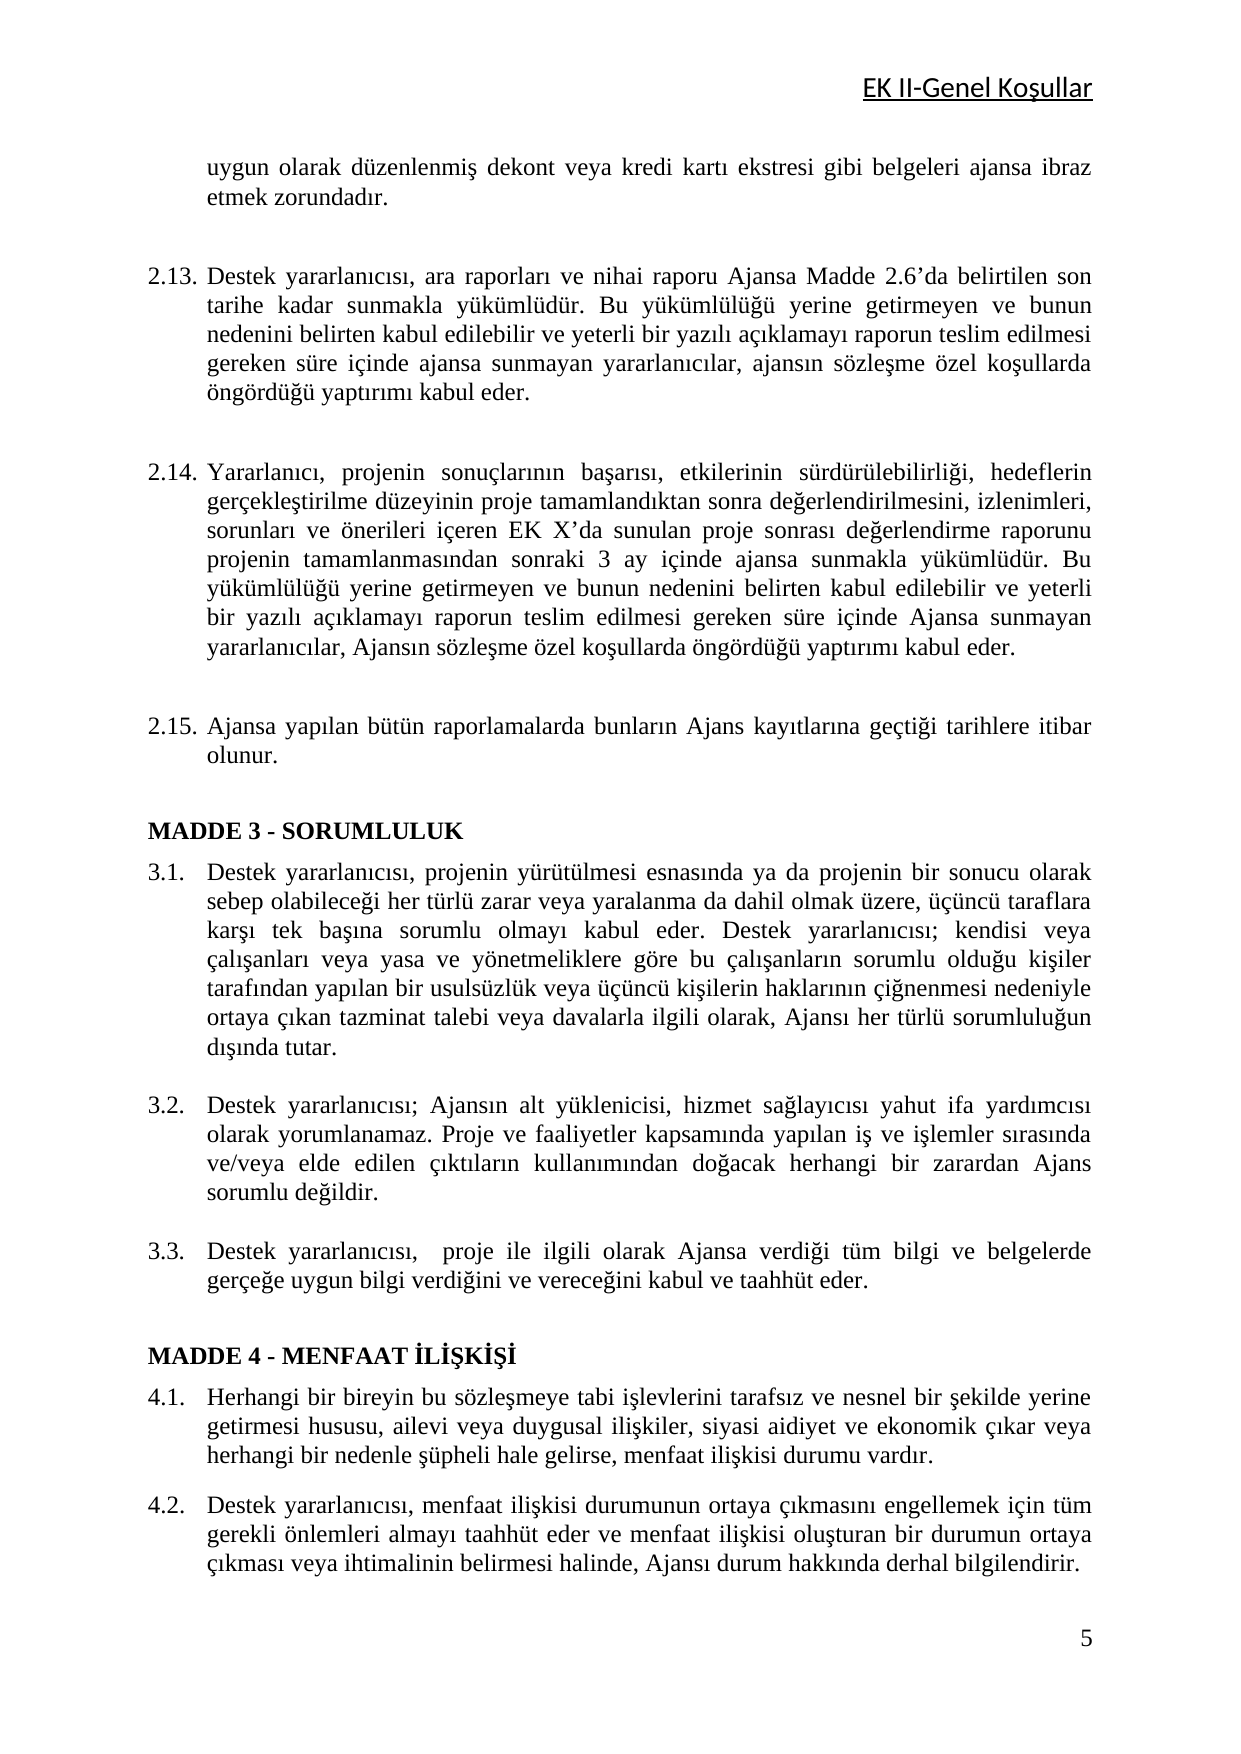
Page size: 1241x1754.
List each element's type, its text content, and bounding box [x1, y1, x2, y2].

list Destek yararlanıcısı; Ajansın alt yüklenicisi, hizmet sağlayıcısı yahut ifa yardımcısı olarak yorumlanamaz. Proje ve faaliyetler kapsamında yapılan iş ve işlemler sırasında ve/veya elde edilen çıktıların kullanımından doğacak herhangi bir zarardan Ajans sorumlu değildir. [148, 1090, 1093, 1207]
subtitle MADDE 3 - SORUMLULUK [148, 819, 1129, 844]
text 4.2. Destek yararlanıcısı, menfaat ilişkisi durumunun ortaya çıkmasını engellemek için tüm gerekli önlemleri almayı taahhüt eder ve menfaat ilişkisi oluşturan bir durumun ortaya çıkması veya ihtimalinin belirmesi halinde, Ajansı durum hakkında derhal bilgilendirir. [148, 1490, 1093, 1577]
list Destek yararlanıcısı, proje ile ilgili olarak Ajansa verdiği tüm bilgi ve belgelerde gerçeğe uygun bilgi verdiğini ve vereceğini kabul ve taahhüt eder. [148, 1236, 1093, 1294]
list Destek yararlanıcısı, projenin yürütülmesi esnasında ya da projenin bir sonucu olarak sebep olabileceği her türlü zarar veya yaralanma da dahil olmak üzere, üçüncü taraflara karşı tek başına sorumlu olmayı kabul eder. Destek yararlanıcısı; kendisi veya çalışanları veya yasa ve yönetmeliklere göre bu çalışanların sorumlu olduğu kişiler tarafından yapılan bir usulsüzlük veya üçüncü kişilerin haklarının çiğnenmesi nedeniyle ortaya çıkan tazminat talebi veya davalarla ilgili olarak, Ajansı her türlü sorumluluğun dışında tutar. [148, 857, 1093, 1061]
subtitle MADDE 4 - MENFAAT İLİŞKİŞİ [148, 1344, 1129, 1369]
text 4.1. Herhangi bir bireyin bu sözleşmeye tabi işlevlerini tarafsız ve nesnel bir şekilde yerine getirmesi hususu, ailevi veya duygusal ilişkiler, siyasi aidiyet ve ekonomik çıkar veya herhangi bir nedenle şüpheli hale gelirse, menfaat ilişkisi durumu vardır. [148, 1382, 1093, 1469]
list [148, 152, 1093, 211]
list Yararlanıcı, projenin sonuçlarının başarısı, etkilerinin sürdürülebilirliği, hedeflerin gerçekleştirilme düzeyinin proje tamamlandıktan sonra değerlendirilmesini, izlenimleri, sorunları ve önerileri içeren EK X’da sunulan proje sonrası değerlendirme raporunu projenin tamamlanmasından sonraki 3 ay içinde ajansa sunmakla yükümlüdür. Bu yükümlülüğü yerine getirmeyen ve bunun nedenini belirten kabul edilebilir ve yeterli bir yazılı açıklamayı raporun teslim edilmesi gereken süre içinde Ajansa sunmayan yararlanıcılar, Ajansın sözleşme özel koşullarda öngördüğü yaptırımı kabul eder. [148, 457, 1093, 661]
list Ajansa yapılan bütün raporlamalarda bunların Ajans kayıtlarına geçtiği tarihlere itibar olunur. [148, 711, 1093, 769]
list Destek yararlanıcısı, ara raporları ve nihai raporu Ajansa Madde 2.6’da belirtilen son tarihe kadar sunmakla yükümlüdür. Bu yükümlülüğü yerine getirmeyen ve bunun nedenini belirten kabul edilebilir ve yeterli bir yazılı açıklamayı raporun teslim edilmesi gereken süre içinde ajansa sunmayan yararlanıcılar, ajansın sözleşme özel koşullarda öngördüğü yaptırımı kabul eder. [148, 261, 1093, 407]
